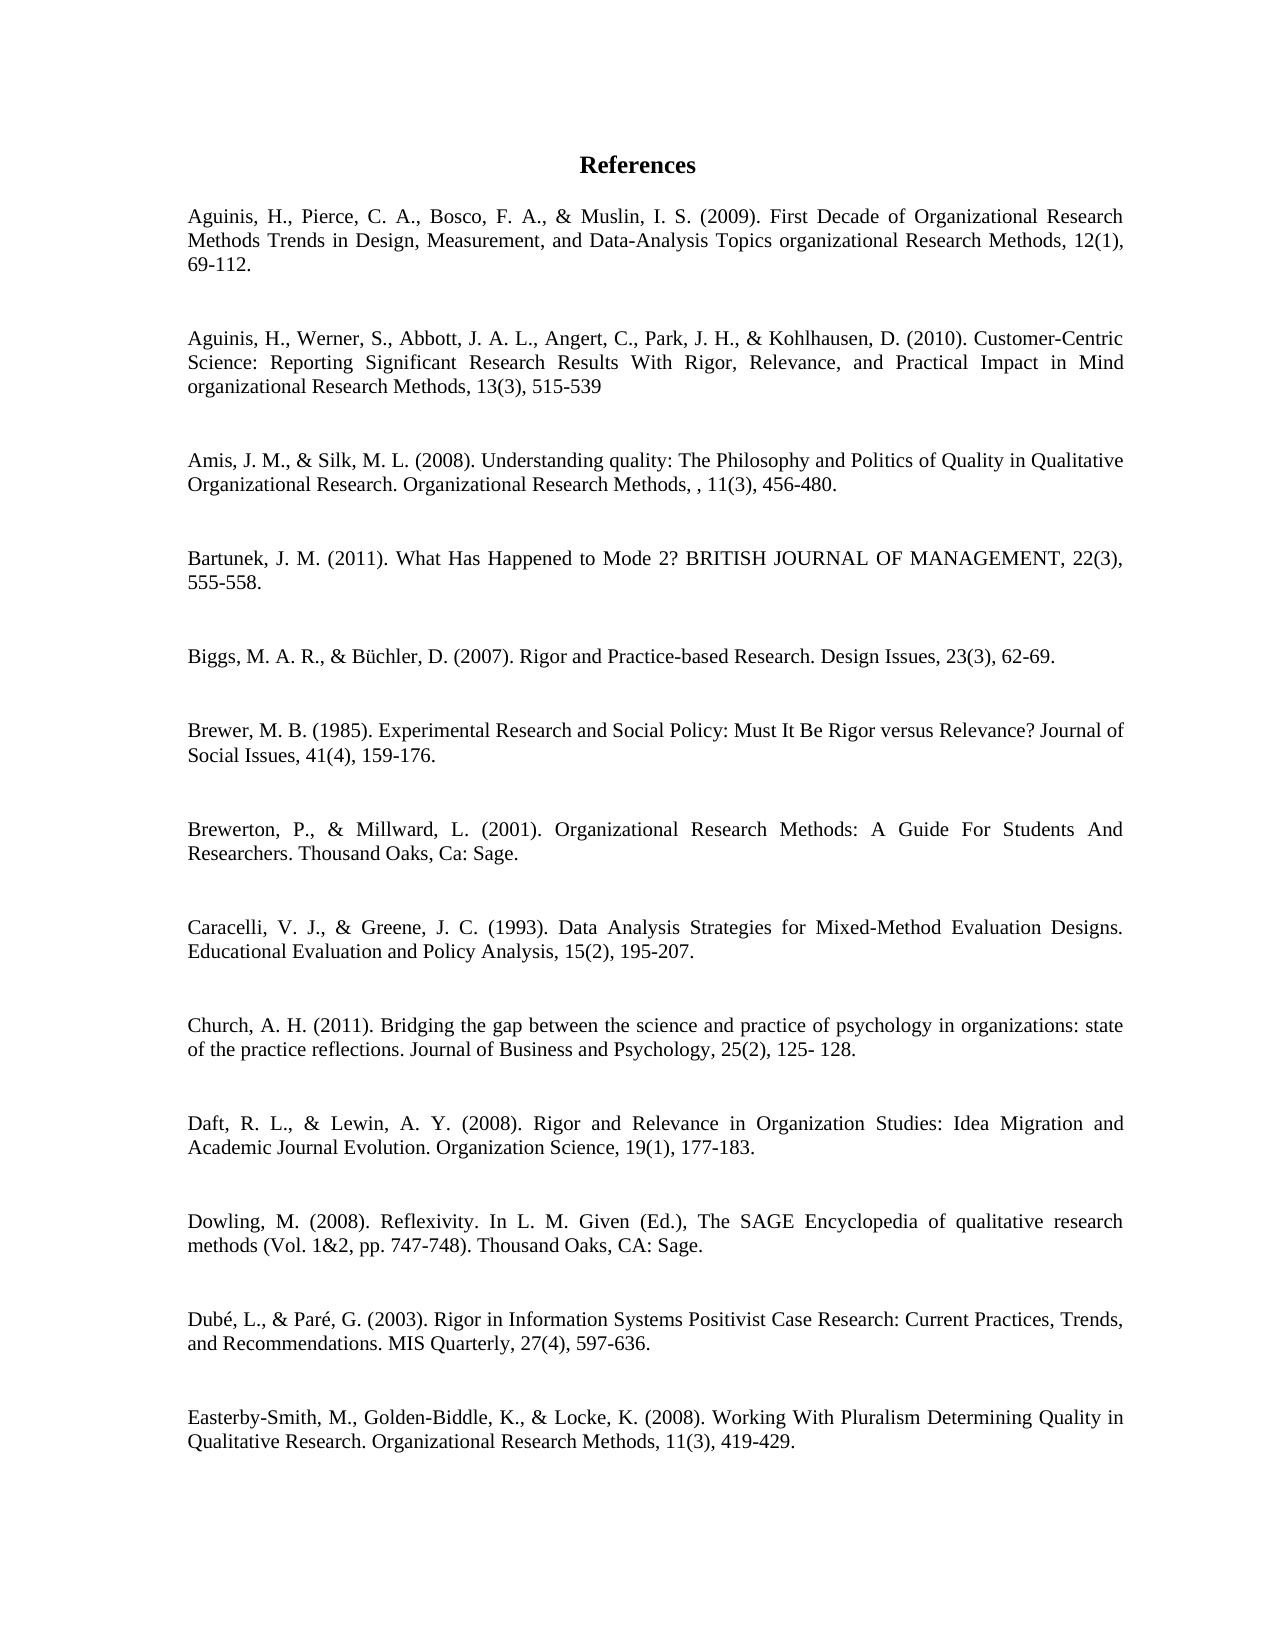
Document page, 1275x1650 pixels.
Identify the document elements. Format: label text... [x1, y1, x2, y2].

text Biggs, M. A. R., & Büchler, D. (2007). Rigor and Practice-based Research. Design Issues, 23(3), 62-69. [187, 644, 1125, 668]
text Dubé, L., & Paré, G. (2003). Rigor in Information Systems Positivist Case Research: Current Practices, Trends, and Recommendations. MIS Quarterly, 27(4), 597-636. [187, 1307, 1125, 1355]
text Daft, R. L., & Lewin, A. Y. (2008). Rigor and Relevance in Organization Studies: Idea Migration and Academic Journal Evolution. Organization Science, 19(1), 177-183. [187, 1111, 1125, 1159]
text Brewer, M. B. (1985). Experimental Research and Social Policy: Must It Be Rigor versus Relevance? Journal of Social Issues, 41(4), 159-176. [187, 718, 1125, 767]
text Easterby-Smith, M., Golden-Biddle, K., & Locke, K. (2008). Working With Pluralism Determining Quality in Qualitative Research. Organizational Research Methods, 11(3), 419-429. [187, 1405, 1125, 1453]
text Bartunek, J. M. (2011). What Has Happened to Mode 2? BRITISH JOURNAL OF MANAGEMENT, 22(3), 555-558. [187, 546, 1125, 594]
text Dowling, M. (2008). Reflexivity. In L. M. Given (Ed.), The SAGE Encyclopedia of qualitative research methods (Vol. 1&2, pp. 747-748). Thousand Oaks, CA: Sage. [187, 1209, 1125, 1257]
text Caracelli, V. J., & Greene, J. C. (1993). Data Analysis Strategies for Mixed-Method Evaluation Designs. Educational Evaluation and Policy Analysis, 15(2), 195-207. [187, 915, 1125, 963]
text Church, A. H. (2011). Bridging the gap between the science and practice of psychology in organizations: state of the practice reflections. Journal of Business and Psychology, 25(2), 125- 128. [187, 1013, 1125, 1061]
text Aguinis, H., Pierce, C. A., Bosco, F. A., & Muslin, I. S. (2009). First Decade of Organizational Research Methods Trends in Design, Measurement, and Data-Analysis Topics organizational Research Methods, 12(1), 69-112. [187, 204, 1125, 276]
text Amis, J. M., & Silk, M. L. (2008). Understanding quality: The Philosophy and Politics of Quality in Qualitative Organizational Research. Organizational Research Methods, , 11(3), 456-480. [187, 448, 1125, 496]
text Brewerton, P., & Millward, L. (2001). Organizational Research Methods: A Guide For Students And Researchers. Thousand Oaks, Ca: Sage. [187, 817, 1125, 865]
text Aguinis, H., Werner, S., Abbott, J. A. L., Angert, C., Park, J. H., & Kohlhausen, D. (2010). Customer-Centric Science: Reporting Significant Research Results With Rigor, Relevance, and Practical Impact in Mind organizational Research Methods, 13(3), 515-539 [187, 326, 1125, 398]
subtitle References [150, 150, 1125, 179]
